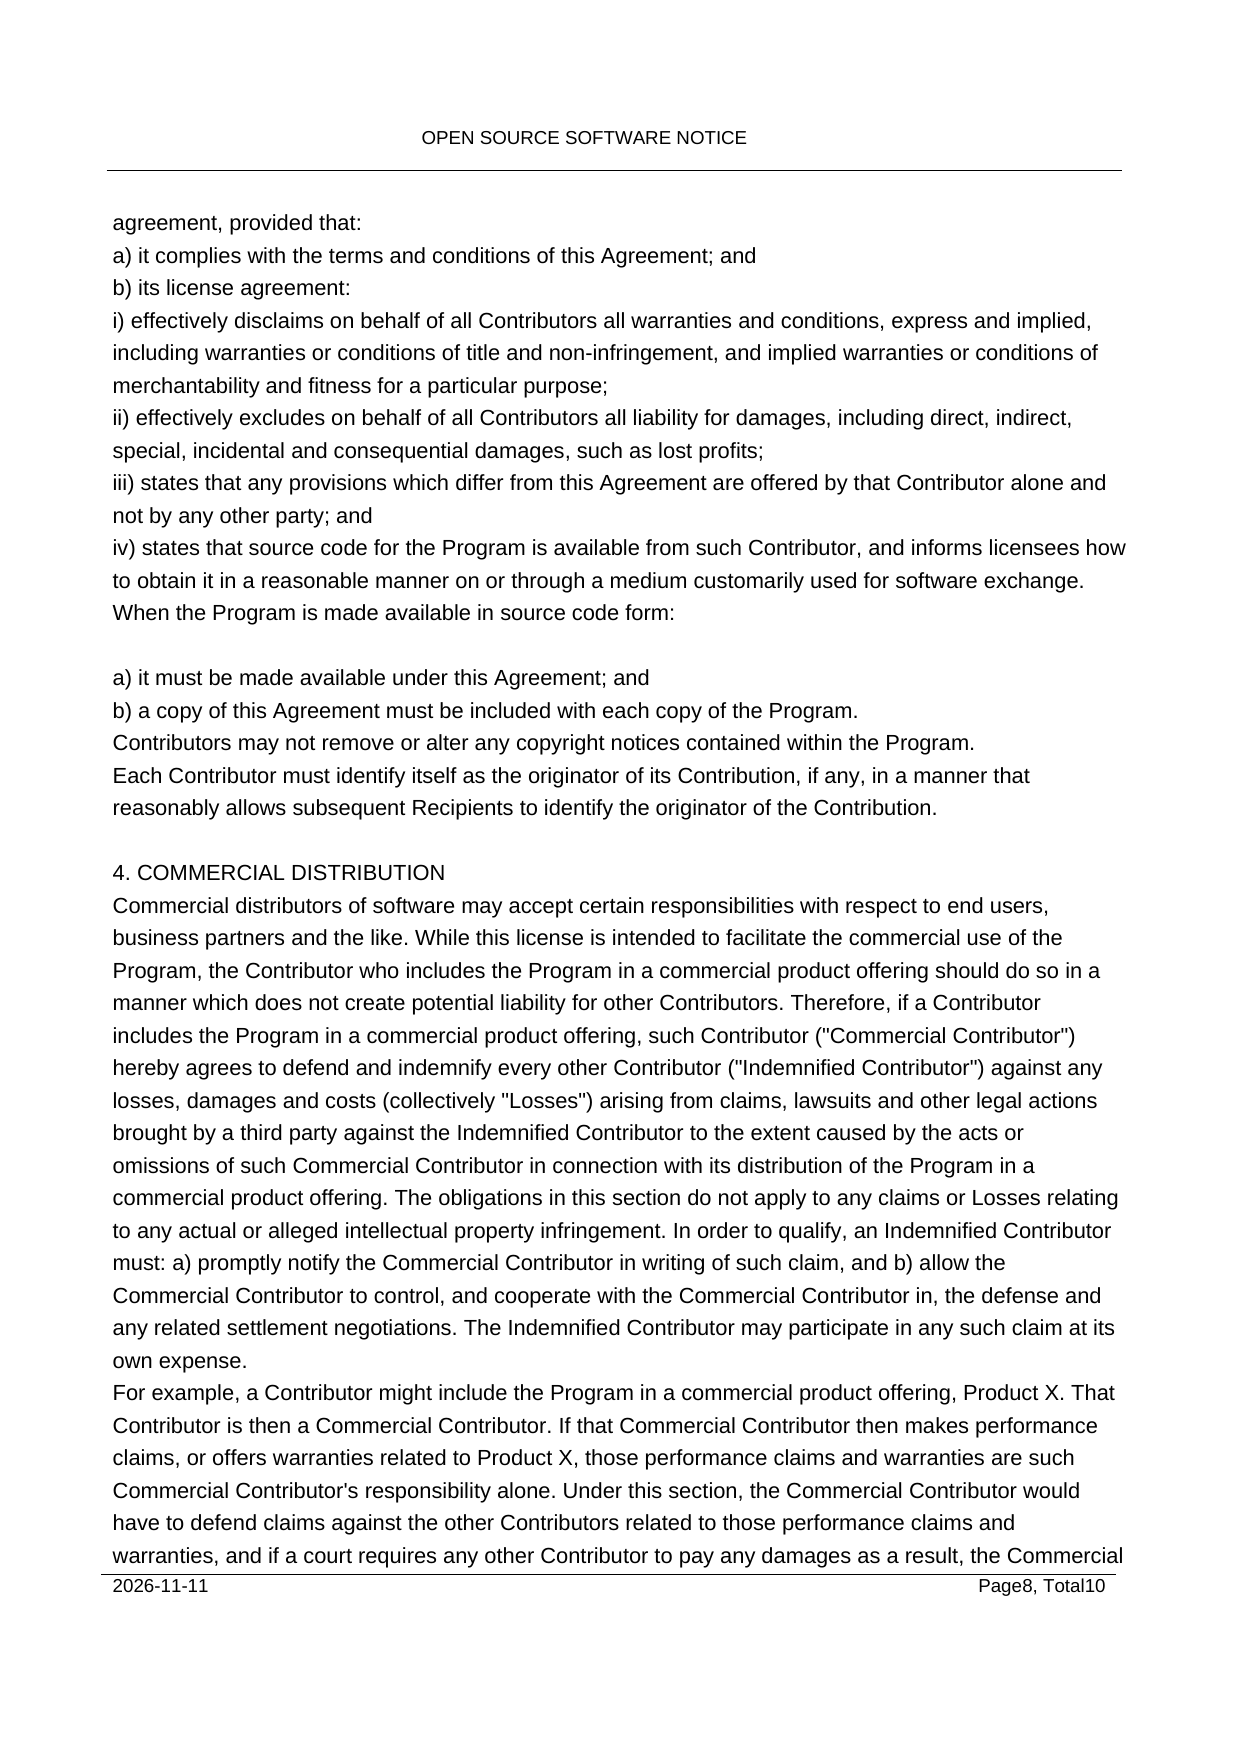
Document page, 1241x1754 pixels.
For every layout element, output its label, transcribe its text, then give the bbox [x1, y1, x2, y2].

text iii) states that any provisions which differ from this Agreement are offered by that Contributor alone and not by any other party; and [112, 466, 1128, 531]
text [112, 206, 1128, 239]
text 4. COMMERCIAL DISTRIBUTION [112, 856, 1128, 889]
text b) its license agreement: [112, 271, 1128, 304]
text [112, 1376, 1128, 1571]
text ii) effectively excludes on behalf of all Contributors all liability for damages, including direct, indirect, special, incidental and consequential damages, such as lost profits; [112, 401, 1128, 466]
text When the Program is made available in source code form: [112, 596, 1128, 629]
text b) a copy of this Agreement must be included with each copy of the Program. [112, 694, 1128, 726]
text a) it complies with the terms and conditions of this Agreement; and [112, 239, 1128, 271]
text Commercial distributors of software may accept certain responsibilities with respect to end users, business partners and the like. While this license is intended to facilitate the commercial use of the Program, the Contributor who includes the Program in a commercial product offering should do so in a manner which does not create potential liability for other Contributors. Therefore, if a Contributor includes the Program in a commercial product offering, such Contributor ("Commercial Contributor") hereby agrees to defend and indemnify every other Contributor ("Indemnified Contributor") against any losses, damages and costs (collectively "Losses") arising from claims, lawsuits and other legal actions brought by a third party against the Indemnified Contributor to the extent caused by the acts or omissions of such Commercial Contributor in connection with its distribution of the Program in a commercial product offering. The obligations in this section do not apply to any claims or Losses relating to any actual or alleged intellectual property infringement. In order to qualify, an Indemnified Contributor must: a) promptly notify the Commercial Contributor in writing of such claim, and b) allow the Commercial Contributor to control, and cooperate with the Commercial Contributor in, the defense and any related settlement negotiations. The Indemnified Contributor may participate in any such claim at its own expense. [112, 889, 1128, 1376]
text a) it must be made available under this Agreement; and [112, 661, 1128, 694]
text Contributors may not remove or alter any copyright notices contained within the Program. [112, 726, 1128, 759]
text iv) states that source code for the Program is available from such Contributor, and informs licensees how to obtain it in a reasonable manner on or through a medium customarily used for software exchange. [112, 531, 1128, 596]
text i) effectively disclaims on behalf of all Contributors all warranties and conditions, express and implied, including warranties or conditions of title and non-infringement, and implied warranties or conditions of merchantability and fitness for a particular purpose; [112, 304, 1128, 401]
text Each Contributor must identify itself as the originator of its Contribution, if any, in a manner that reasonably allows subsequent Recipients to identify the originator of the Contribution. [112, 759, 1128, 824]
